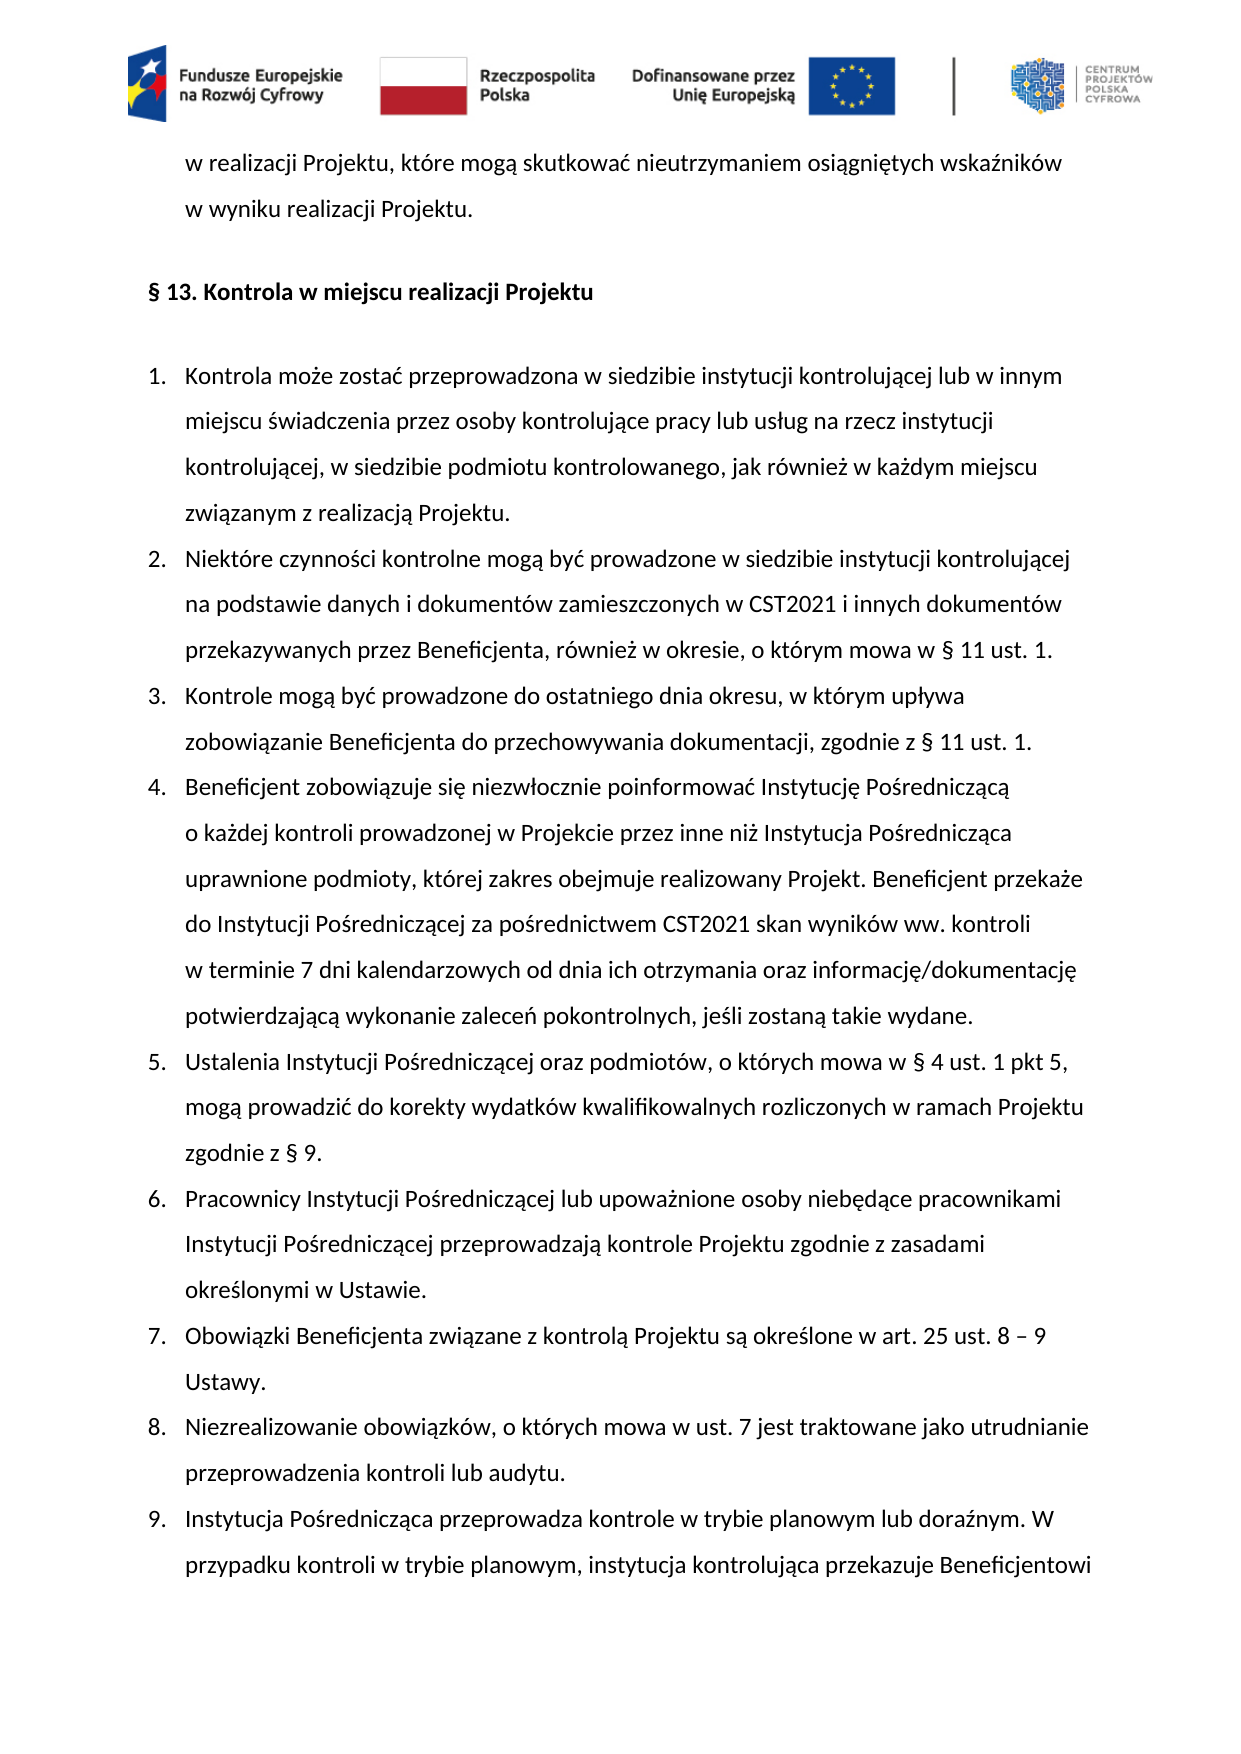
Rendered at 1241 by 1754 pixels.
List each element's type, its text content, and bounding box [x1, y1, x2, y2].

list Pracownicy Instytucji Pośredniczącej lub upoważnione osoby niebędące pracownikami Instytucji Pośredniczącej przeprowadzają kontrole Projektu zgodnie z zasadami określonymi w Ustawie. [148, 1183, 1093, 1305]
list Kontrole mogą być prowadzone do ostatniego dnia okresu, w którym upływa zobowiązanie Beneficjenta do przechowywania dokumentacji, zgodnie z § 11 ust. 1. [148, 680, 1093, 756]
list Beneficjent zobowiązuje się niezwłocznie poinformować Instytucję Pośredniczącą o każdej kontroli prowadzonej w Projekcie przez inne niż Instytucja Pośrednicząca uprawnione podmioty, której zakres obejmuje realizowany Projekt. Beneficjent przekaże do Instytucji Pośredniczącej za pośrednictwem CST2021 skan wyników ww. kontroli w terminie 7 dni kalendarzowych od dnia ich otrzymania oraz informację/dokumentację potwierdzającą wykonanie zaleceń pokontrolnych, jeśli zostaną takie wydane. [148, 771, 1093, 1031]
list Ustalenia Instytucji Pośredniczącej oraz podmiotów, o których mowa w § 4 ust. 1 pkt 5, mogą prowadzić do korekty wydatków kwalifikowalnych rozliczonych w ramach Projektu zgodnie z § 9. [148, 1046, 1093, 1168]
list Obowiązki Beneficjenta związane z kontrolą Projektu są określone w art. 25 ust. 8 – 9 Ustawy. [148, 1320, 1093, 1396]
list Niezrealizowanie obowiązków, o których mowa w ust. 7 jest traktowane jako utrudnianie przeprowadzenia kontroli lub audytu. [148, 1412, 1093, 1488]
picture [128, 45, 1153, 122]
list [148, 148, 1093, 224]
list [148, 1503, 1093, 1579]
list Kontrola może zostać przeprowadzona w siedzibie instytucji kontrolującej lub w innym miejscu świadczenia przez osoby kontrolujące pracy lub usług na rzecz instytucji kontrolującej, w siedzibie podmiotu kontrolowanego, jak również w każdym miejscu związanym z realizacją Projektu. [148, 360, 1093, 527]
list Niektóre czynności kontrolne mogą być prowadzone w siedzibie instytucji kontrolującej na podstawie danych i dokumentów zamieszczonych w CST2021 i innych dokumentów przekazywanych przez Beneficjenta, również w okresie, o którym mowa w § 11 ust. 1. [148, 543, 1093, 665]
subtitle § 13. Kontrola w miejscu realizacji Projektu [148, 277, 1093, 307]
